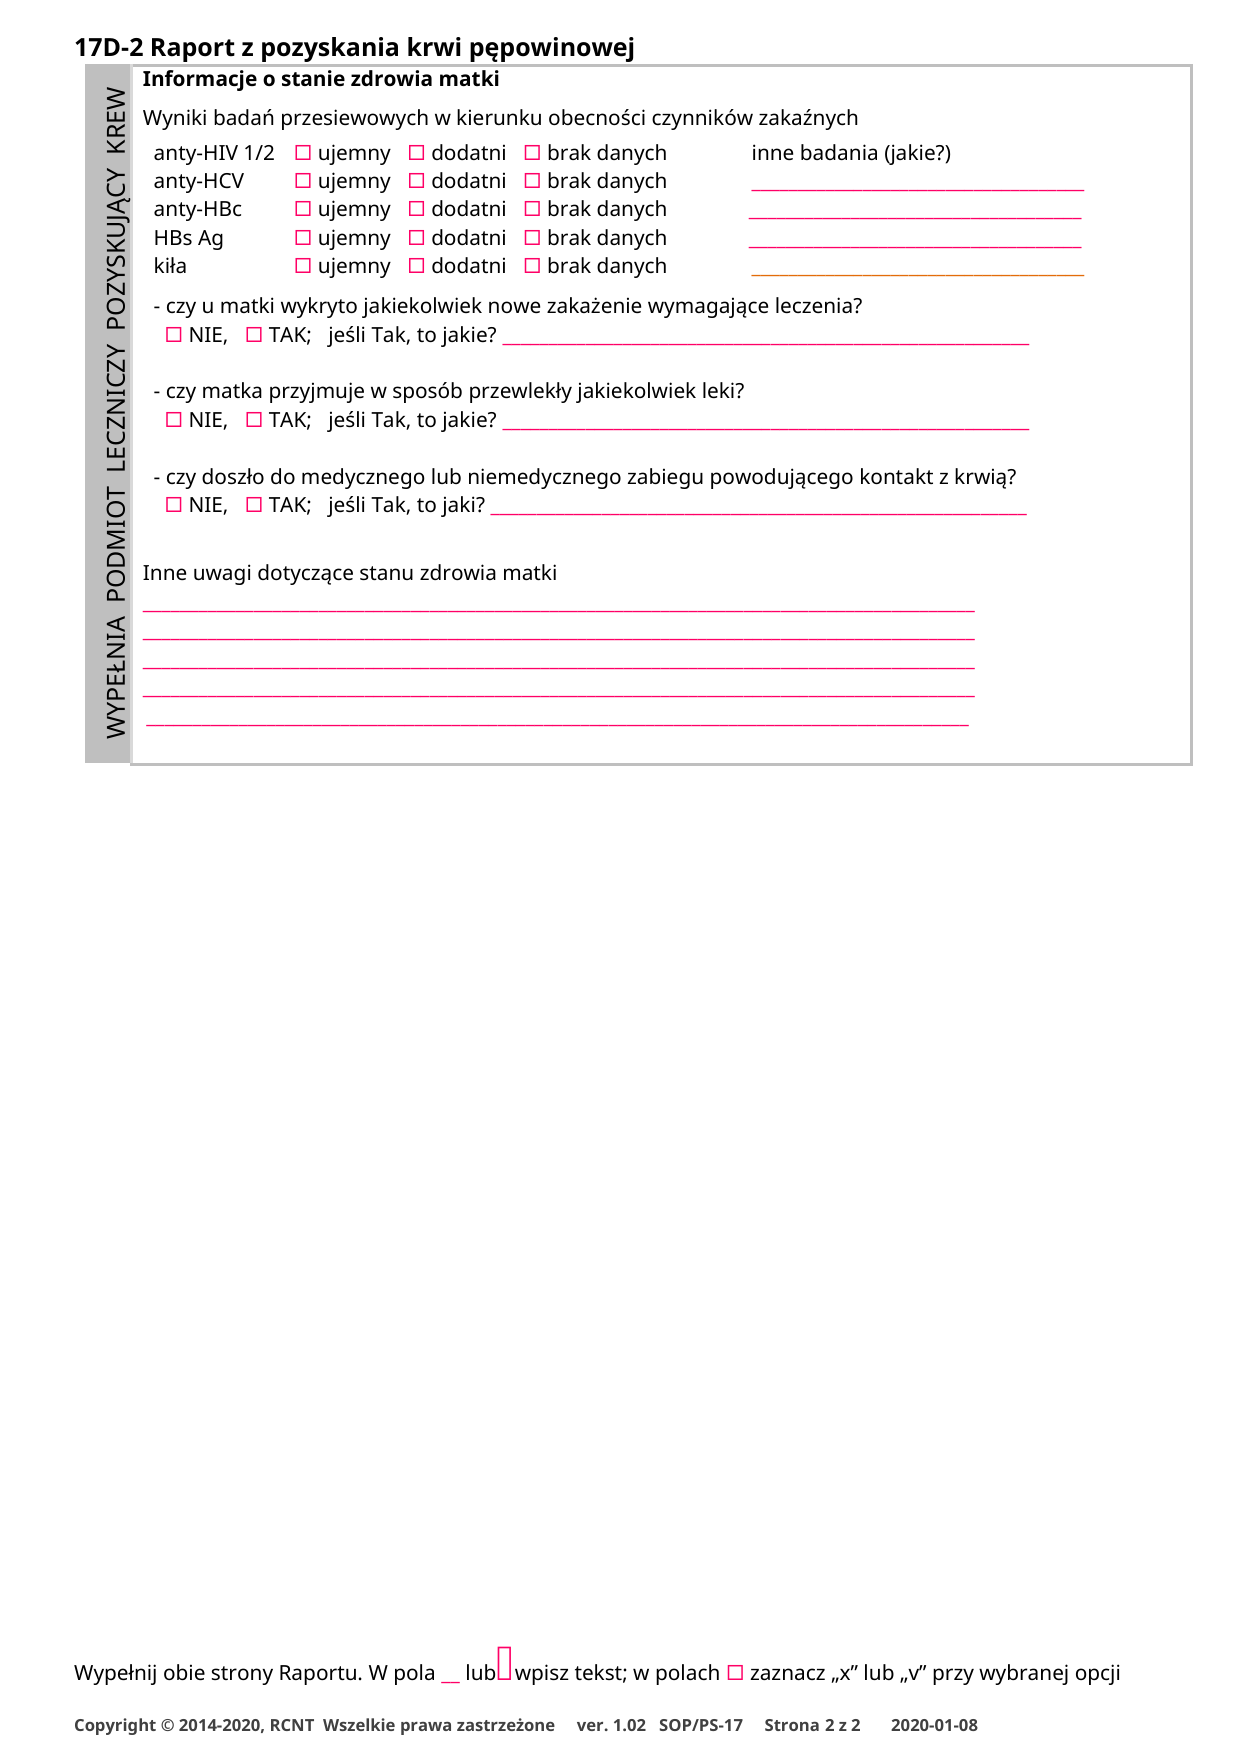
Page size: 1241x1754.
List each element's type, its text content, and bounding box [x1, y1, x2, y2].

table_cell Informacje o stanie zdrowia matki Wyniki badań przesiewowych w kierunku obecności czynników zakaźnych anty-HIV 1/2 ujemny dodatni brak danych inne badania (jakie?) anty-HCV ujemny dodatni brak danych ____________________________________ anty-HBc ujemny dodatni brak danych ____________________________________ HBs Ag ujemny dodatni brak danych ____________________________________ kiła ujemny dodatni brak danych ____________________________________ - czy u matki wykryto jakiekolwiek nowe zakażenie wymagające leczenia? NIE, TAK; jeśli Tak, to jakie? _________________________________________________________ - czy matka przyjmuje w sposób przewlekły jakiekolwiek leki? NIE, TAK; jeśli Tak, to jakie? _________________________________________________________ - czy doszło do medycznego lub niemedycznego zabiegu powodującego kontakt z krwią? NIE, TAK; jeśli Tak, to jaki? __________________________________________________________ Inne uwagi dotyczące stanu zdrowia matki __________________________________________________________________________________________ __________________________________________________________________________________________ __________________________________________________________________________________________ __________________________________________________________________________________________ _________________________________________________________________________________________ [133, 67, 1190, 763]
